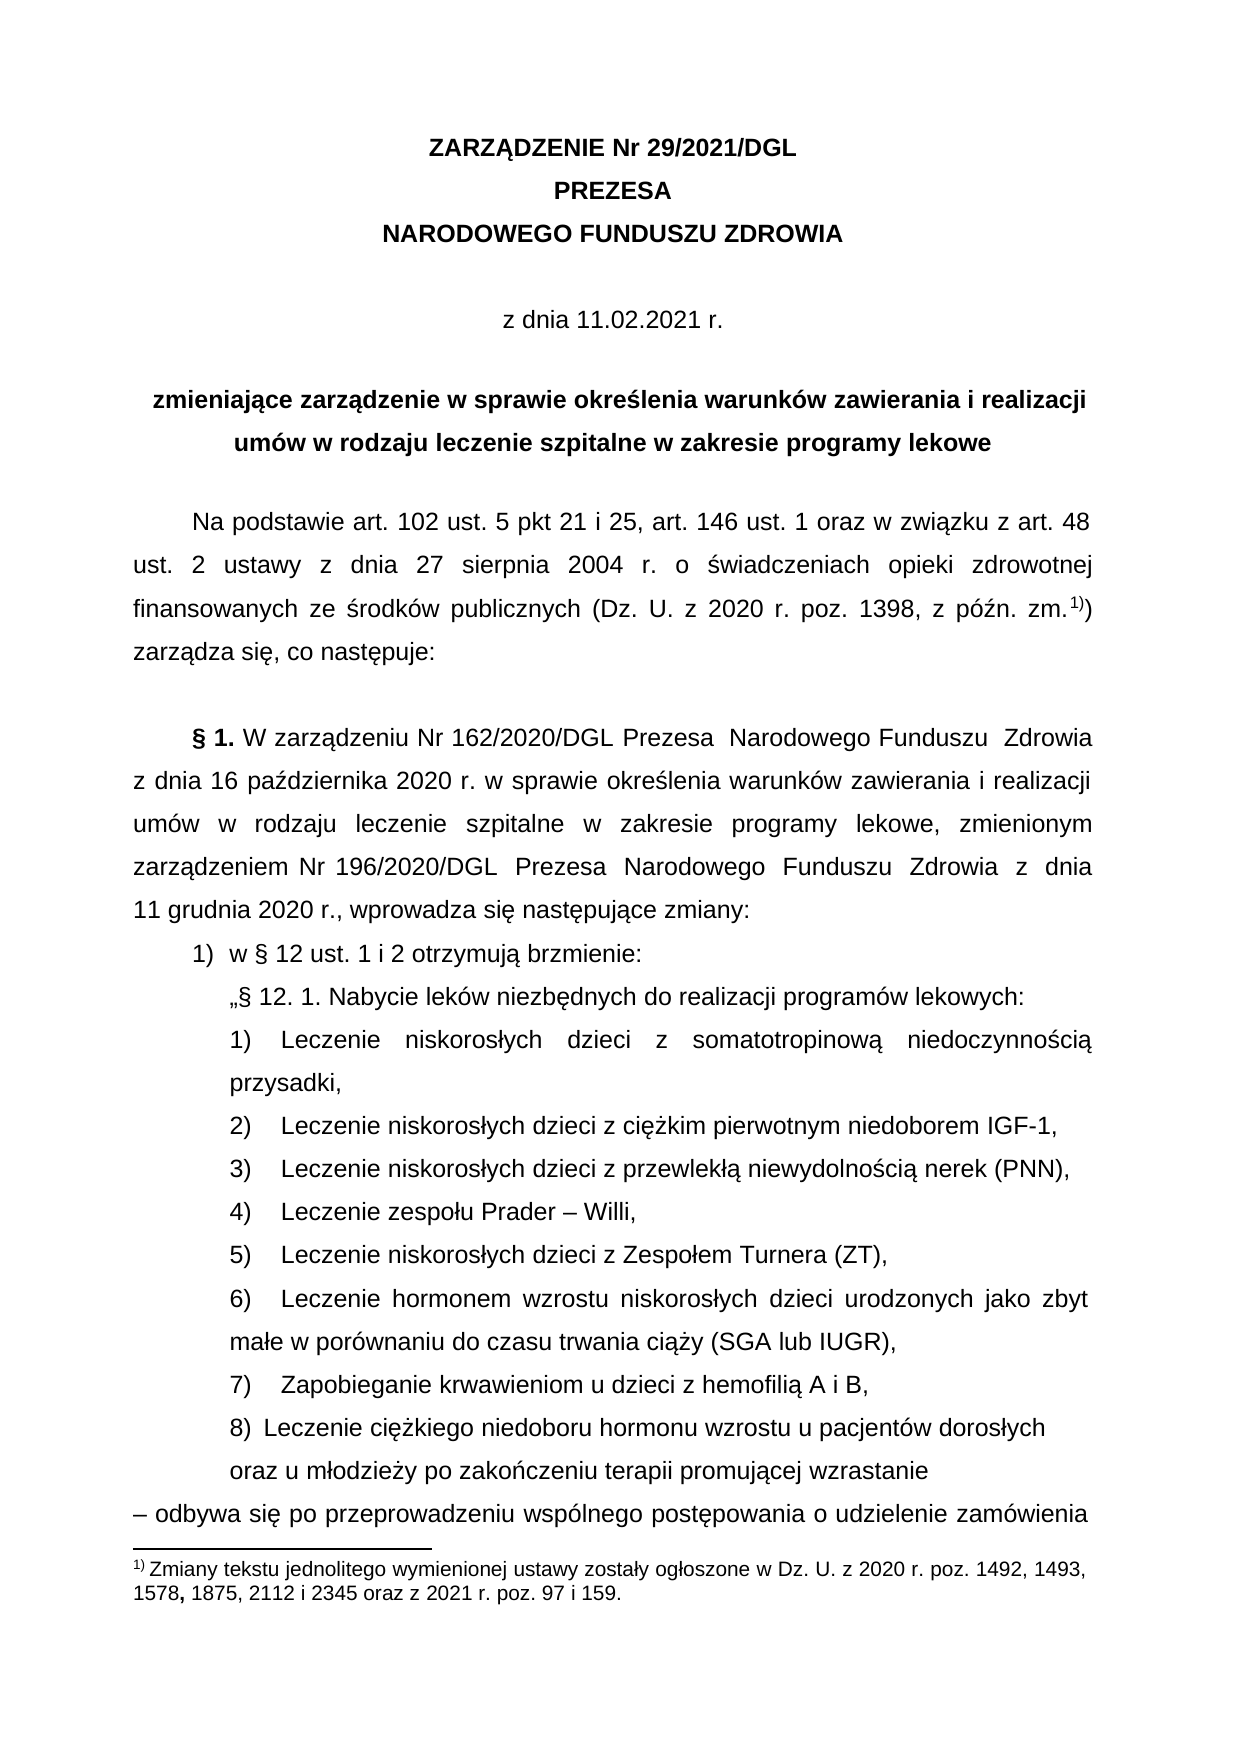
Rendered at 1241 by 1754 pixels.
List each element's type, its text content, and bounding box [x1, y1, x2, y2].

text małe w porównaniu do czasu trwania ciąży (SGA lub IUGR), [229, 1327, 1105, 1356]
text § 1. W zarządzeniu Nr 162/2020/DGL Prezesa Narodowego Funduszu Zdrowia z dnia 16 października 2020 r. w sprawie określenia warunków zawierania i realizacji umów w rodzaju leczenie szpitalne w zakresie programy lekowe, zmienionym zarządzeniem Nr 196/2020/DGL Prezesa Narodowego Funduszu Zdrowia z dnia 11 grudnia 2020 r., wprowadza się następujące zmiany: [133, 723, 1093, 924]
list Leczenie zespołu Prader – Willi, [229, 1197, 1105, 1226]
subtitle ZARZĄDZENIE Nr 29/2021/DGL PREZESA [380, 133, 845, 205]
list Leczenie ciężkiego niedoboru hormonu wzrostu u pacjentów dorosłych oraz u młodzieży po zakończeniu terapii promującej wzrastanie [229, 1413, 1093, 1485]
list Leczenie niskorosłych dzieci z ciężkim pierwotnym niedoborem IGF-1, [229, 1111, 1105, 1140]
text 1) Zmiany tekstu jednolitego wymienionej ustawy zostały ogłoszone w Dz. U. z 2020 r. poz. 1492, 1493, 1578, 1875, 2112 i 2345 oraz z 2021 r. poz. 97 i 159. [133, 1550, 1105, 1604]
text przysadki, [229, 1068, 1105, 1097]
list Leczenie niskorosłych dzieci z Zespołem Turnera (ZT), [229, 1241, 1105, 1269]
list Leczenie hormonem wzrostu niskorosłych dzieci urodzonych jako zbyt [229, 1284, 1105, 1312]
text Na podstawie art. 102 ust. 5 pkt 21 i 25, art. 146 ust. 1 oraz w związku z art. 48 ust. 2 ustawy z dnia 27 sierpnia 2004 r. o świadczeniach opieki zdrowotnej finansowanych ze środków publicznych (Dz. U. z 2020 r. poz. 1398, z późn. zm.1)) zarządza się, co następuje: [133, 507, 1093, 666]
list w § 12 ust. 1 i 2 otrzymują brzmienie: [192, 939, 1105, 967]
text z dnia 11.02.2021 r. [380, 306, 845, 334]
text „§ 12. 1. Nabycie leków niezbędnych do realizacji programów lekowych: [229, 982, 1105, 1011]
text – odbywa się po przeprowadzeniu wspólnego postępowania o udzielenie zamówienia [133, 1499, 1105, 1528]
text NARODOWEGO FUNDUSZU ZDROWIA [380, 219, 845, 248]
subtitle zmieniające zarządzenie w sprawie określenia warunków zawierania i realizacji umów w rodzaju leczenie szpitalne w zakresie programy lekowe [152, 385, 1105, 457]
list Leczenie niskorosłych dzieci z somatotropinową niedoczynnością [229, 1025, 1105, 1054]
list Zapobieganie krwawieniom u dzieci z hemofilią A i B, [229, 1370, 1105, 1399]
list Leczenie niskorosłych dzieci z przewlekłą niewydolnością nerek (PNN), [229, 1154, 1105, 1183]
